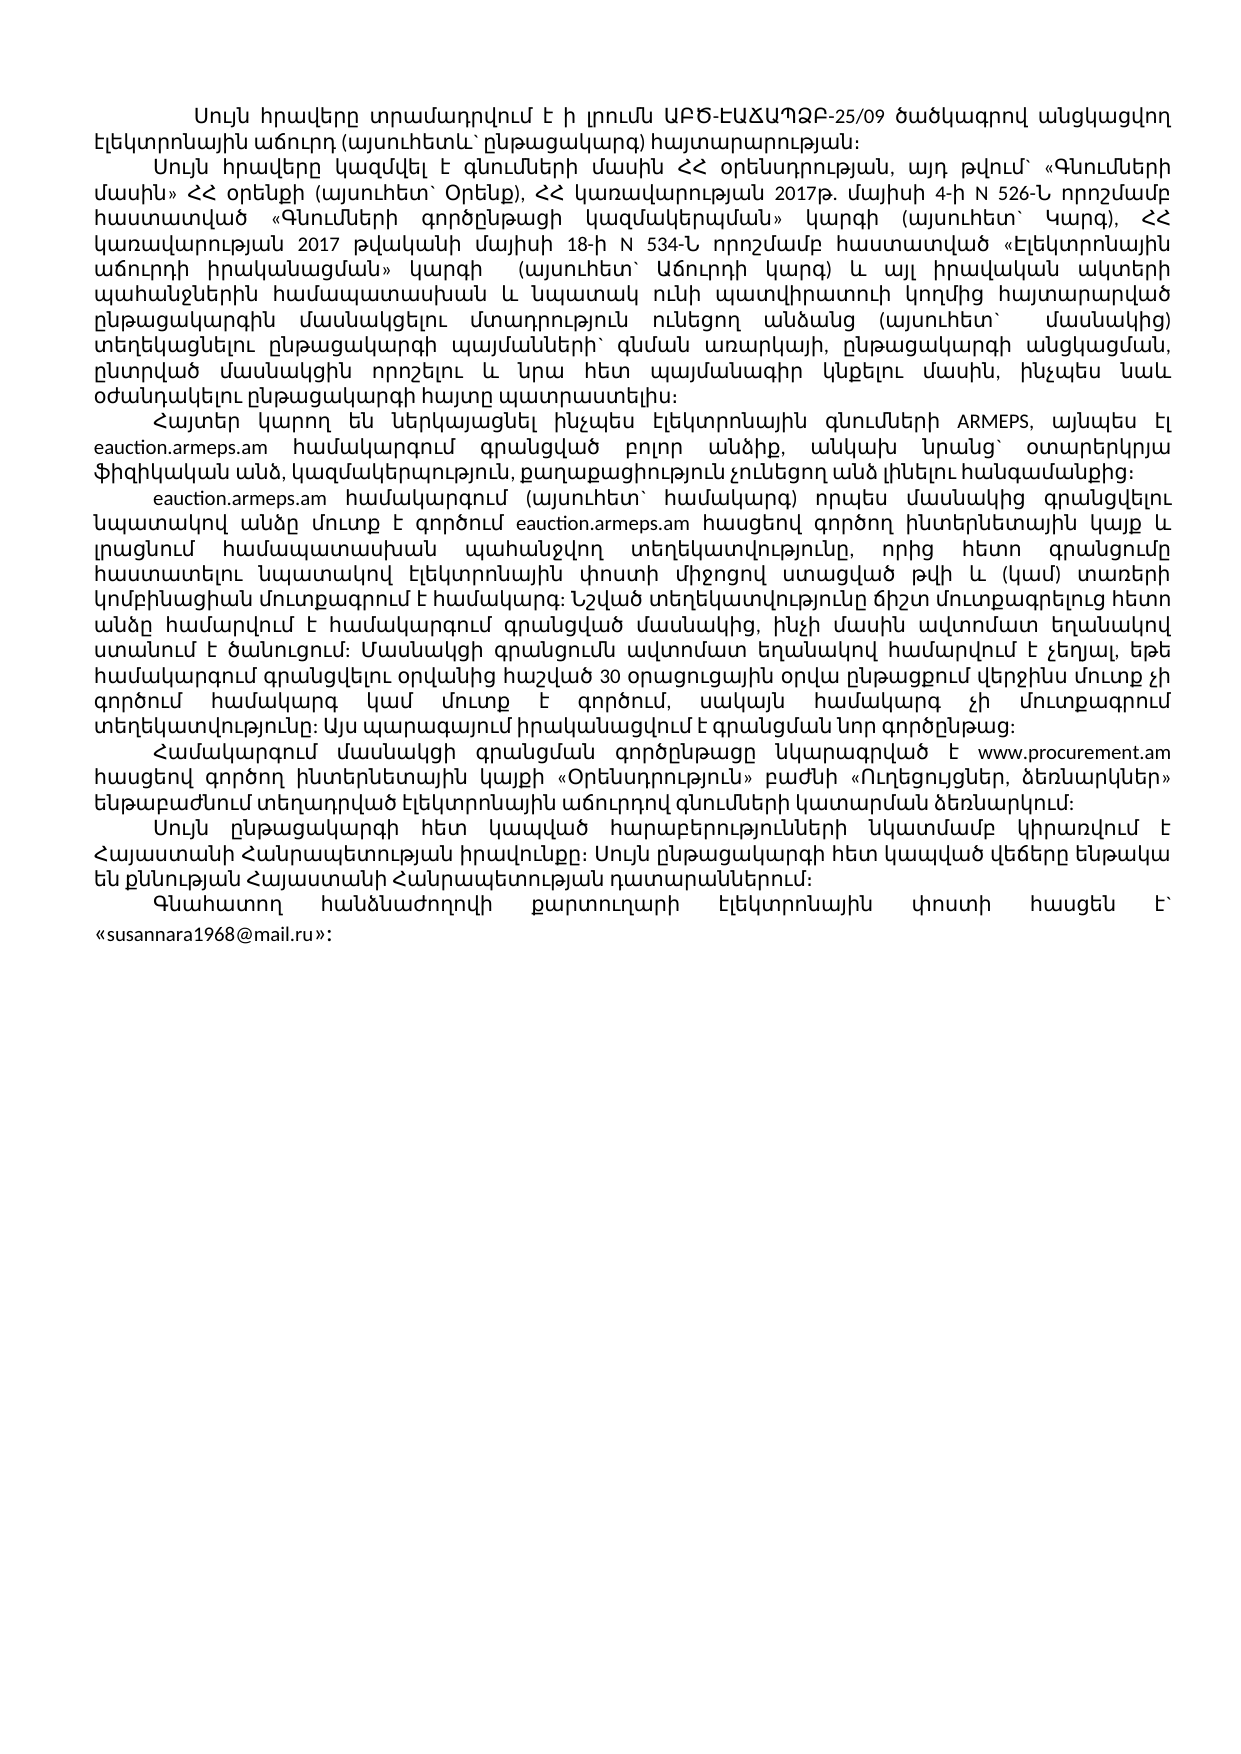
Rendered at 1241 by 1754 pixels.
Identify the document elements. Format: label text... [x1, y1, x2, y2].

text Սույն ընթացակարգի հետ կապված հարաբերությունների նկատմամբ կիրառվում է Հայաստանի Հանրապետության իրավունքը։ Սույն ընթացակարգի հետ կապված վեճերը ենթակա են քննության Հայաստանի Հանրապետության դատարաններում։ [94, 815, 1171, 892]
text Համակարգում մասնակցի գրանցման գործընթացը նկարագրված է www.procurement.am հասցեով գործող ինտերնետային կայքի «Օրենսդրություն» բաժնի «Ուղեցույցներ, ձեռնարկներ» ենթաբաժնում տեղադրված էլեկտրոնային աճուրդով գնումների կատարման ձեռնարկում: [94, 739, 1171, 815]
text Սույն հրավերը տրամադրվում է ի լրումն ԱԲԾ-ԷԱՃԱՊՁԲ-25/09 ծածկագրով անցկացվող էլեկտրոնային աճուրդ (այսուհետև` ընթացակարգ) հայտարարության։ [94, 104, 1171, 154]
text eauction.armeps.am համակարգում (այսուհետ` համակարգ) որպես մասնակից գրանցվելու նպատակով անձը մուտք է գործում eauction.armeps.am հասցեով գործող ինտերնետային կայք և լրացնում համապատասխան պահանջվող տեղեկատվությունը, որից հետո գրանցումը հաստատելու նպատակով էլեկտրոնային փոստի միջոցով ստացված թվի և (կամ) տառերի կոմբինացիան մուտքագրում է համակարգ: Նշված տեղեկատվությունը ճիշտ մուտքագրելուց հետո անձը համարվում է համակարգում գրանցված մասնակից, ինչի մասին ավտոմատ եղանակով ստանում է ծանուցում: Մասնակցի գրանցումն ավտոմատ եղանակով համարվում է չեղյալ, եթե համակարգում գրանցվելու օրվանից հաշված 30 օրացուցային օրվա ընթացքում վերջինս մուտք չի գործում համակարգ կամ մուտք է գործում, սակայն համակարգ չի մուտքագրում տեղեկատվությունը: Այս պարագայում իրականացվում է գրանցման նոր գործընթաց: [94, 485, 1171, 739]
text Հայտեր կարող են ներկայացնել ինչպես էլեկտրոնային գնումների ARMEPS, այնպես էլ eauction.armeps.am համակարգում գրանցված բոլոր անձիք, անկախ նրանց` օտարերկրյա ֆիզիկական անձ, կազմակերպություն, քաղաքացիություն չունեցող անձ լինելու հանգամանքից։ [94, 409, 1171, 485]
text Սույն հրավերը կազմվել է գնումների մասին ՀՀ օրենսդրության, այդ թվում` «Գնումների մասին» ՀՀ օրենքի (այսուհետ` Օրենք), ՀՀ կառավարության 2017թ. մայիսի 4-ի N 526-Ն որոշմամբ հաստատված «Գնումների գործընթացի կազմակերպման» կարգի (այսուհետ` Կարգ), ՀՀ կառավարության 2017 թվականի մայիսի 18-ի N 534-Ն որոշմամբ հաստատված «Էլեկտրոնային աճուրդի իրականացման» կարգի (այսուհետ` Աճուրդի կարգ) և այլ իրավական ակտերի պահանջներին համապատասխան և նպատակ ունի պատվիրատուի կողմից հայտարարված ընթացակարգին մասնակցելու մտադրություն ունեցող անձանց (այսուհետ` մասնակից) տեղեկացնելու ընթացակարգի պայմանների` գնման առարկայի, ընթացակարգի անցկացման, ընտրված մասնակցին որոշելու և նրա հետ պայմանագիր կնքելու մասին, ինչպես նաև օժանդակելու ընթացակարգի հայտը պատրաստելիս։ [94, 154, 1171, 409]
text Գնահատող հանձնաժողովի քարտուղարի էլեկտրոնային փոստի հասցեն է` «susannara1968@mail.ru»: [94, 892, 1171, 948]
